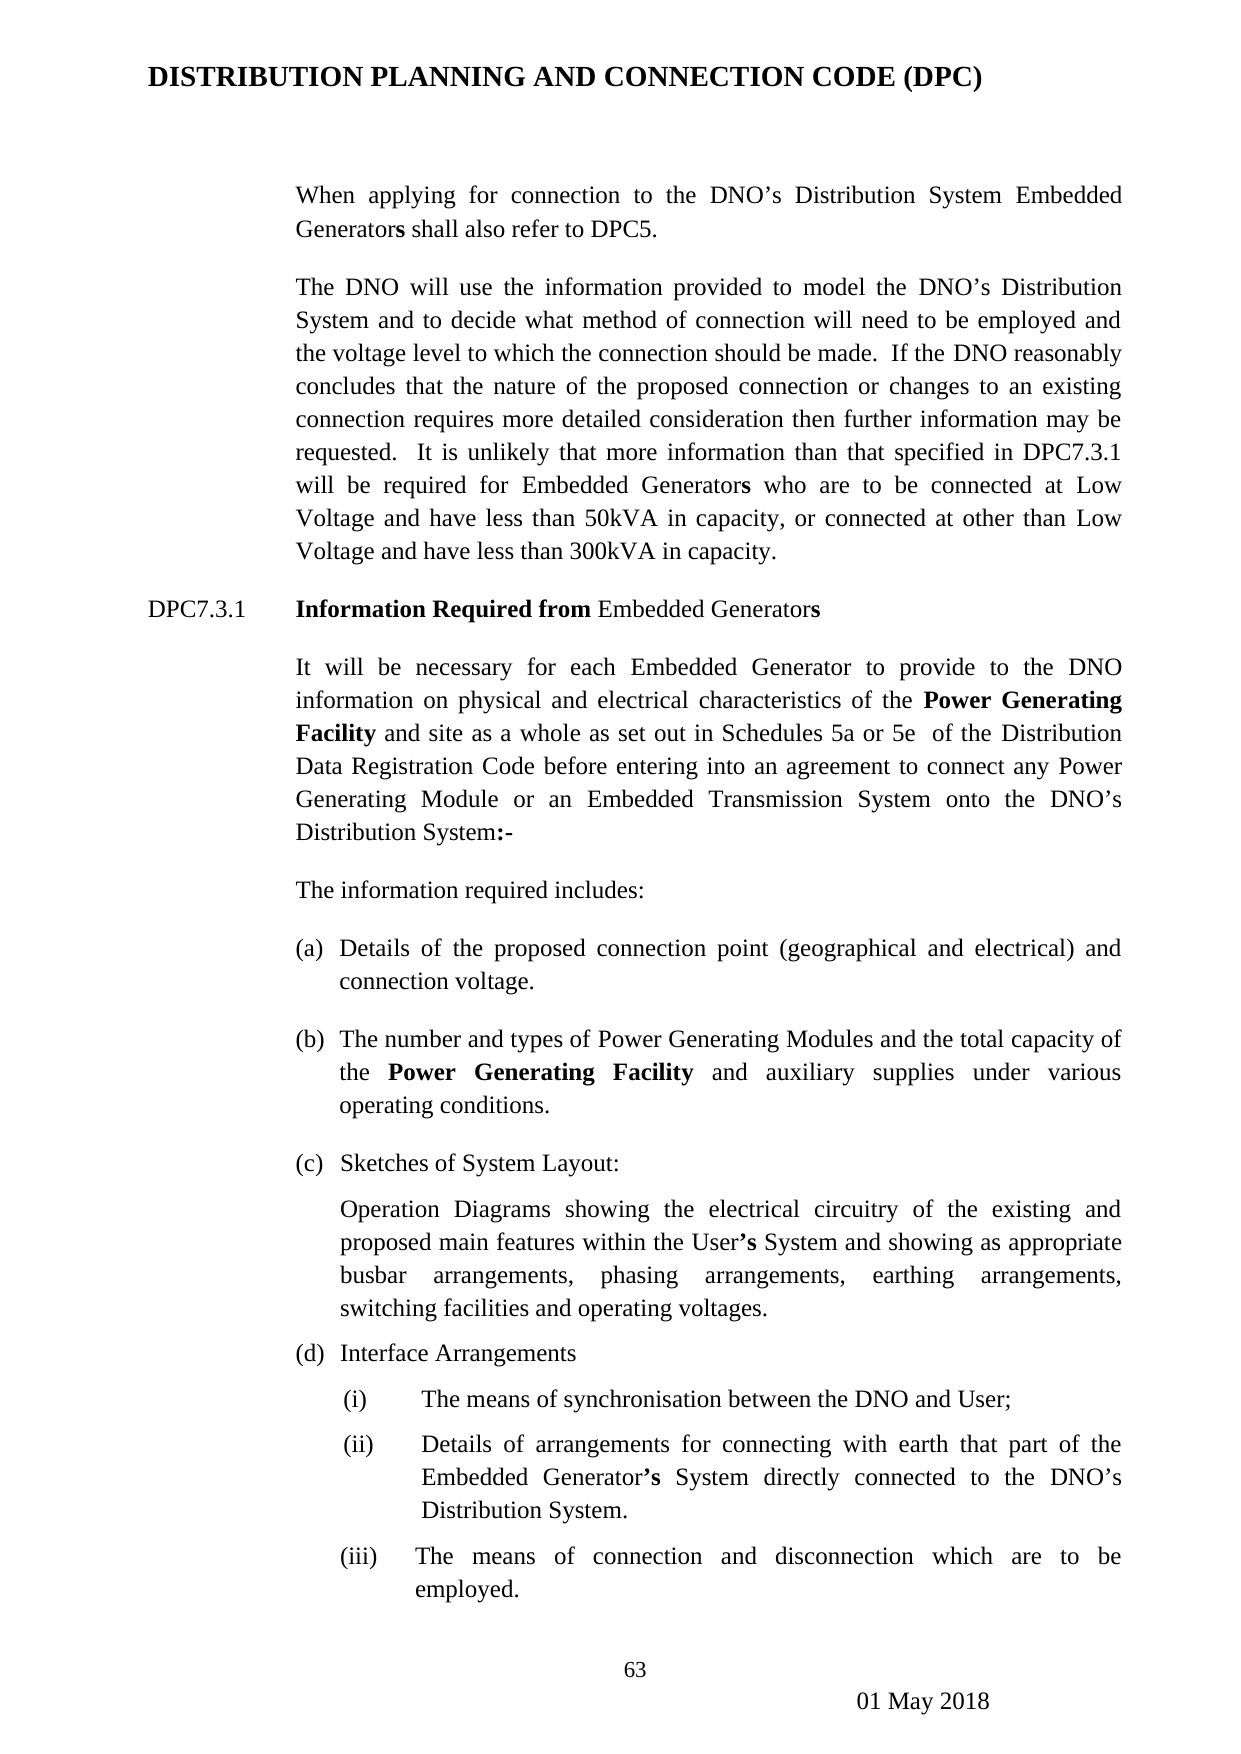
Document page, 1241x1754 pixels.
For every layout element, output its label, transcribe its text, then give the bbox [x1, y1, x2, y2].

text (c) Sketches of System Layout: [295, 1148, 1122, 1177]
list The number and types of Power Generating Modules and the total capacity of the Power Generating Facility and auxiliary supplies under various operating conditions. [295, 1024, 1122, 1119]
text The DNO will use the information provided to model the DNO’s Distribution System and to decide what method of connection will need to be employed and the voltage level to which the connection should be made. If the DNO reasonably concludes that the nature of the proposed connection or changes to an existing connection requires more detailed consideration then further information may be requested. It is unlikely that more information than that specified in DPC7.3.1 will be required for Embedded Generators who are to be connected at Low Voltage and have less than 50kVA in capacity, or connected at other than Low Voltage and have less than 300kVA in capacity. [295, 272, 1122, 564]
text The information required includes: [295, 875, 1122, 904]
text (ii) Details of arrangements for connecting with earth that part of the Embedded Generator’s System directly connected to the DNO’s Distribution System. [343, 1429, 1122, 1524]
text It will be necessary for each Embedded Generator to provide to the DNO information on physical and electrical characteristics of the Power Generating Facility and site as a whole as set out in Schedules 5a or 5e of the Distribution Data Registration Code before entering into an agreement to connect any Power Generating Module or an Embedded Transmission System onto the DNO’s Distribution System:- [295, 652, 1122, 846]
text DPC7.3.1 Information Required from Embedded Generators [148, 594, 1122, 623]
list Details of the proposed connection point (geographical and electrical) and connection voltage. [295, 933, 1122, 995]
text (d) Interface Arrangements [295, 1338, 1122, 1367]
list The means of connection and disconnection which are to be employed. [340, 1541, 1122, 1603]
text When applying for connection to the DNO’s Distribution System Embedded Generators shall also refer to DPC5. [295, 181, 1122, 242]
text Operation Diagrams showing the electrical circuitry of the existing and proposed main features within the User’s System and showing as appropriate busbar arrangements, phasing arrangements, earthing arrangements, switching facilities and operating voltages. [295, 1194, 1122, 1321]
text (i) The means of synchronisation between the DNO and User; [343, 1384, 1122, 1412]
